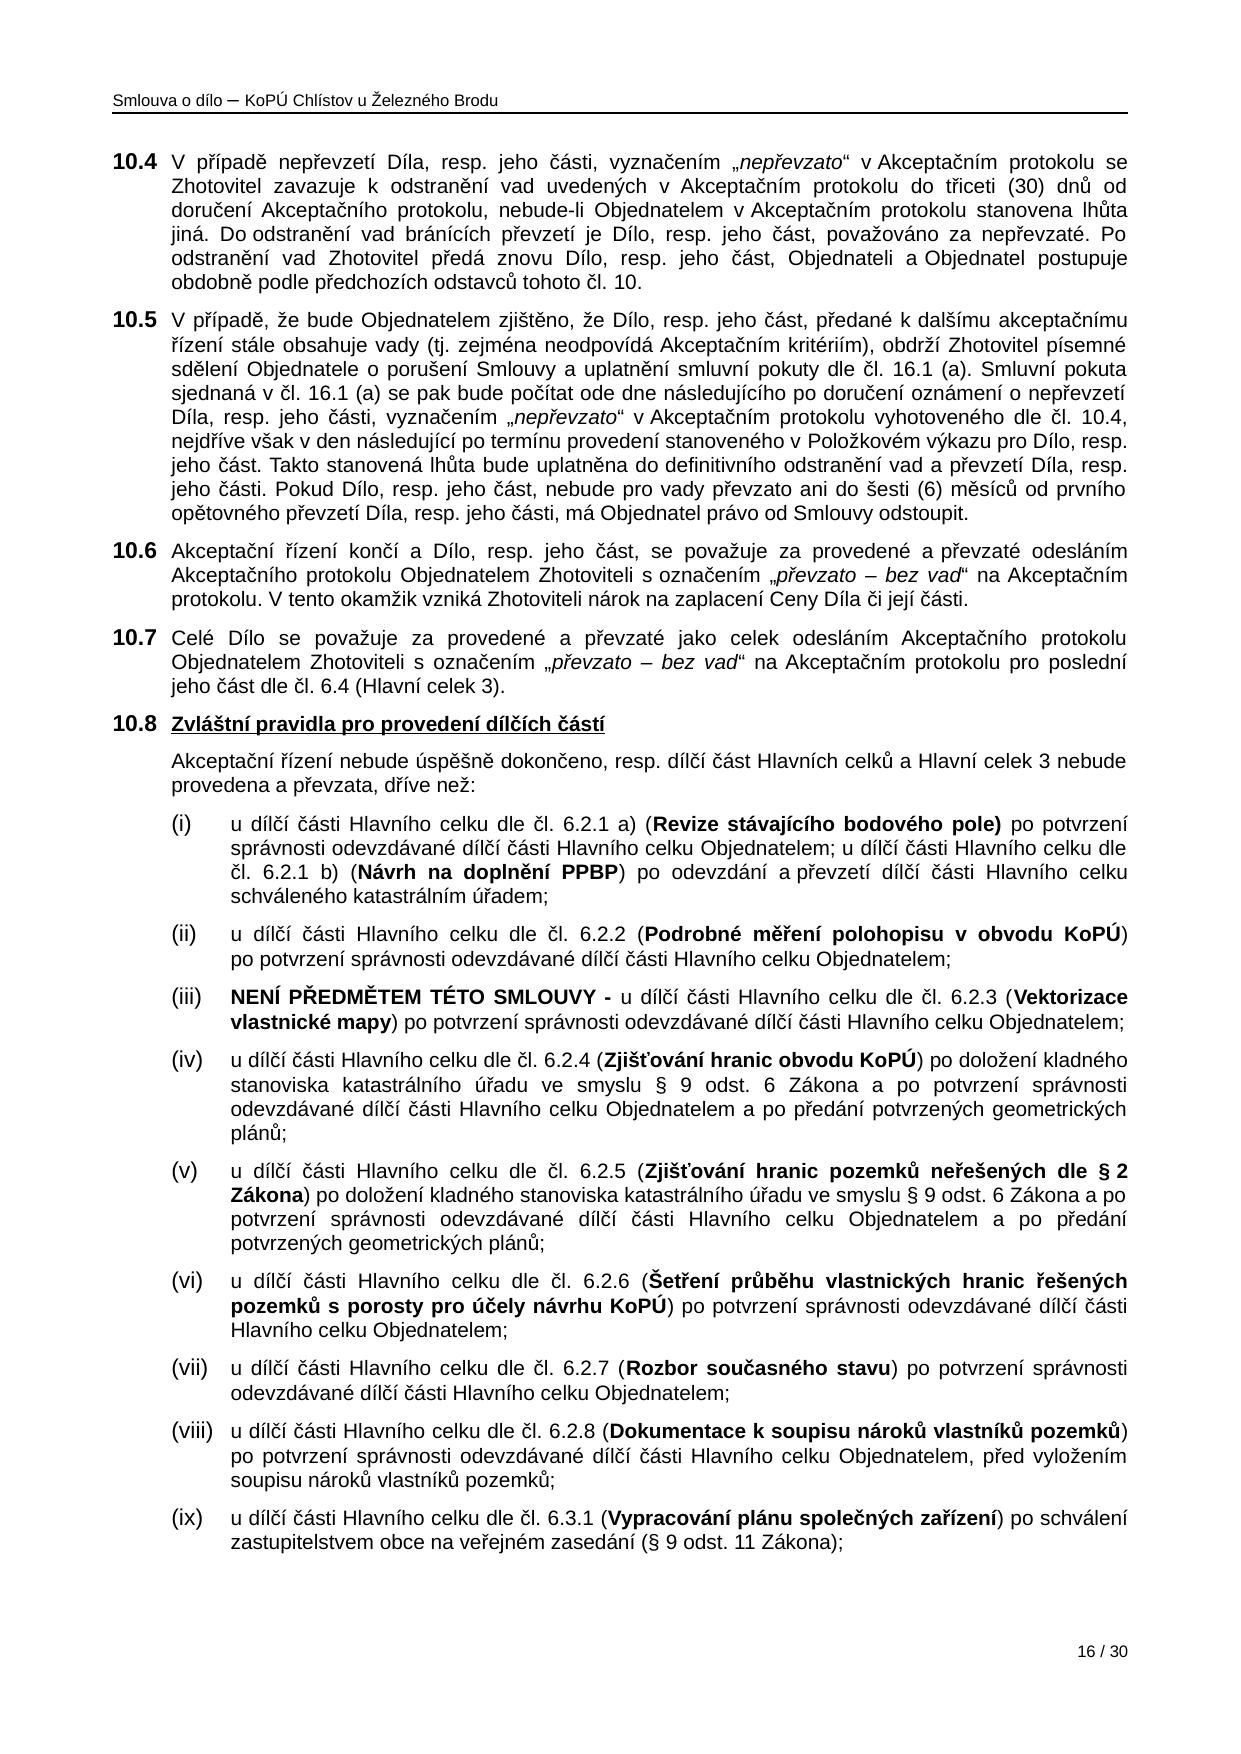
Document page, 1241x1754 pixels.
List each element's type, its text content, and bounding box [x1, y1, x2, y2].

list u dílčí části Hlavního celku dle čl. 6.2.5 (Zjišťování hranic pozemků neřešených dle § 2 Zákona) po doložení kladného stanoviska katastrálního úřadu ve smyslu § 9 odst. 6 Zákona a po potvrzení správnosti odevzdávané dílčí části Hlavního celku Objednatelem a po předání potvrzených geometrických plánů; [171, 1157, 1128, 1255]
text Celé Dílo se považuje za provedené a převzaté jako celek odesláním Akceptačního protokolu Objednatelem Zhotoviteli s označením „převzato – bez vad“ na Akceptačním protokolu pro poslední jeho část dle čl. 6.4 (Hlavní celek 3). [112, 624, 1128, 698]
list u dílčí části Hlavního celku dle čl. 6.2.1 a) (Revize stávajícího bodového pole) po potvrzení správnosti odevzdávané dílčí části Hlavního celku Objednatelem; u dílčí části Hlavního celku dle čl. 6.2.1 b) (Návrh na doplnění PPBP) po odevzdání a převzetí dílčí části Hlavního celku schváleného katastrálním úřadem; [171, 810, 1128, 908]
list Akceptační řízení nebude úspěšně dokončeno, resp. dílčí část Hlavních celků a Hlavní celek 3 nebude provedena a převzata, dříve než: [171, 749, 1128, 797]
list u dílčí části Hlavního celku dle čl. 6.2.2 (Podrobné měření polohopisu v obvodu KoPÚ) po potvrzení správnosti odevzdávané dílčí části Hlavního celku Objednatelem; [171, 920, 1128, 971]
list u dílčí části Hlavního celku dle čl. 6.2.8 (Dokumentace k soupisu nároků vlastníků pozemků) po potvrzení správnosti odevzdávané dílčí části Hlavního celku Objednatelem, před vyložením soupisu nároků vlastníků pozemků; [171, 1417, 1128, 1491]
text V případě, že bude Objednatelem zjištěno, že Dílo, resp. jeho část, předané k dalšímu akceptačnímu řízení stále obsahuje vady (tj. zejména neodpovídá Akceptačním kritériím), obdrží Zhotovitel písemné sdělení Objednatele o porušení Smlouvy a uplatnění smluvní pokuty dle čl. 16.1 (a). Smluvní pokuta sjednaná v čl. 16.1 (a) se pak bude počítat ode dne následujícího po doručení oznámení o nepřevzetí Díla, resp. jeho části, vyznačením „nepřevzato“ v Akceptačním protokolu vyhotoveného dle čl. 10.4, nejdříve však v den následující po termínu provedení stanoveného v Položkovém výkazu pro Dílo, resp. jeho část. Takto stanovená lhůta bude uplatněna do definitivního odstranění vad a převzetí Díla, resp. jeho části. Pokud Dílo, resp. jeho část, nebude pro vady převzato ani do šesti (6) měsíců od prvního opětovného převzetí Díla, resp. jeho části, má Objednatel právo od Smlouvy odstoupit. [112, 306, 1128, 524]
text Zvláštní pravidla pro provedení dílčích částí [112, 710, 1128, 737]
list NENÍ PŘEDMĚTEM TÉTO SMLOUVY - u dílčí části Hlavního celku dle čl. 6.2.3 (Vektorizace vlastnické mapy) po potvrzení správnosti odevzdávané dílčí části Hlavního celku Objednatelem; [171, 983, 1128, 1033]
list u dílčí části Hlavního celku dle čl. 6.2.6 (Šetření průběhu vlastnických hranic řešených pozemků s porosty pro účely návrhu KoPÚ) po potvrzení správnosti odevzdávané dílčí části Hlavního celku Objednatelem; [171, 1267, 1128, 1342]
list u dílčí části Hlavního celku dle čl. 6.3.1 (Vypracování plánu společných zařízení) po schválení zastupitelstvem obce na veřejném zasedání (§ 9 odst. 11 Zákona); [171, 1504, 1128, 1554]
text Akceptační řízení končí a Dílo, resp. jeho část, se považuje za provedené a převzaté odesláním Akceptačního protokolu Objednatelem Zhotoviteli s označením „převzato – bez vad“ na Akceptačním protokolu. V tento okamžik vzniká Zhotoviteli nárok na zaplacení Ceny Díla či její části. [112, 537, 1128, 611]
list u dílčí části Hlavního celku dle čl. 6.2.4 (Zjišťování hranic obvodu KoPÚ) po doložení kladného stanoviska katastrálního úřadu ve smyslu § 9 odst. 6 Zákona a po potvrzení správnosti odevzdávané dílčí části Hlavního celku Objednatelem a po předání potvrzených geometrických plánů; [171, 1046, 1128, 1144]
list u dílčí části Hlavního celku dle čl. 6.2.7 (Rozbor současného stavu) po potvrzení správnosti odevzdávané dílčí části Hlavního celku Objednatelem; [171, 1354, 1128, 1404]
text V případě nepřevzetí Díla, resp. jeho části, vyznačením „nepřevzato“ v Akceptačním protokolu se Zhotovitel zavazuje k odstranění vad uvedených v Akceptačním protokolu do třiceti (30) dnů od doručení Akceptačního protokolu, nebude-li Objednatelem v Akceptačním protokolu stanovena lhůta jiná. Do odstranění vad bránících převzetí je Dílo, resp. jeho část, považováno za nepřevzaté. Po odstranění vad Zhotovitel předá znovu Dílo, resp. jeho část, Objednateli a Objednatel postupuje obdobně podle předchozích odstavců tohoto čl. 10. [112, 148, 1128, 294]
